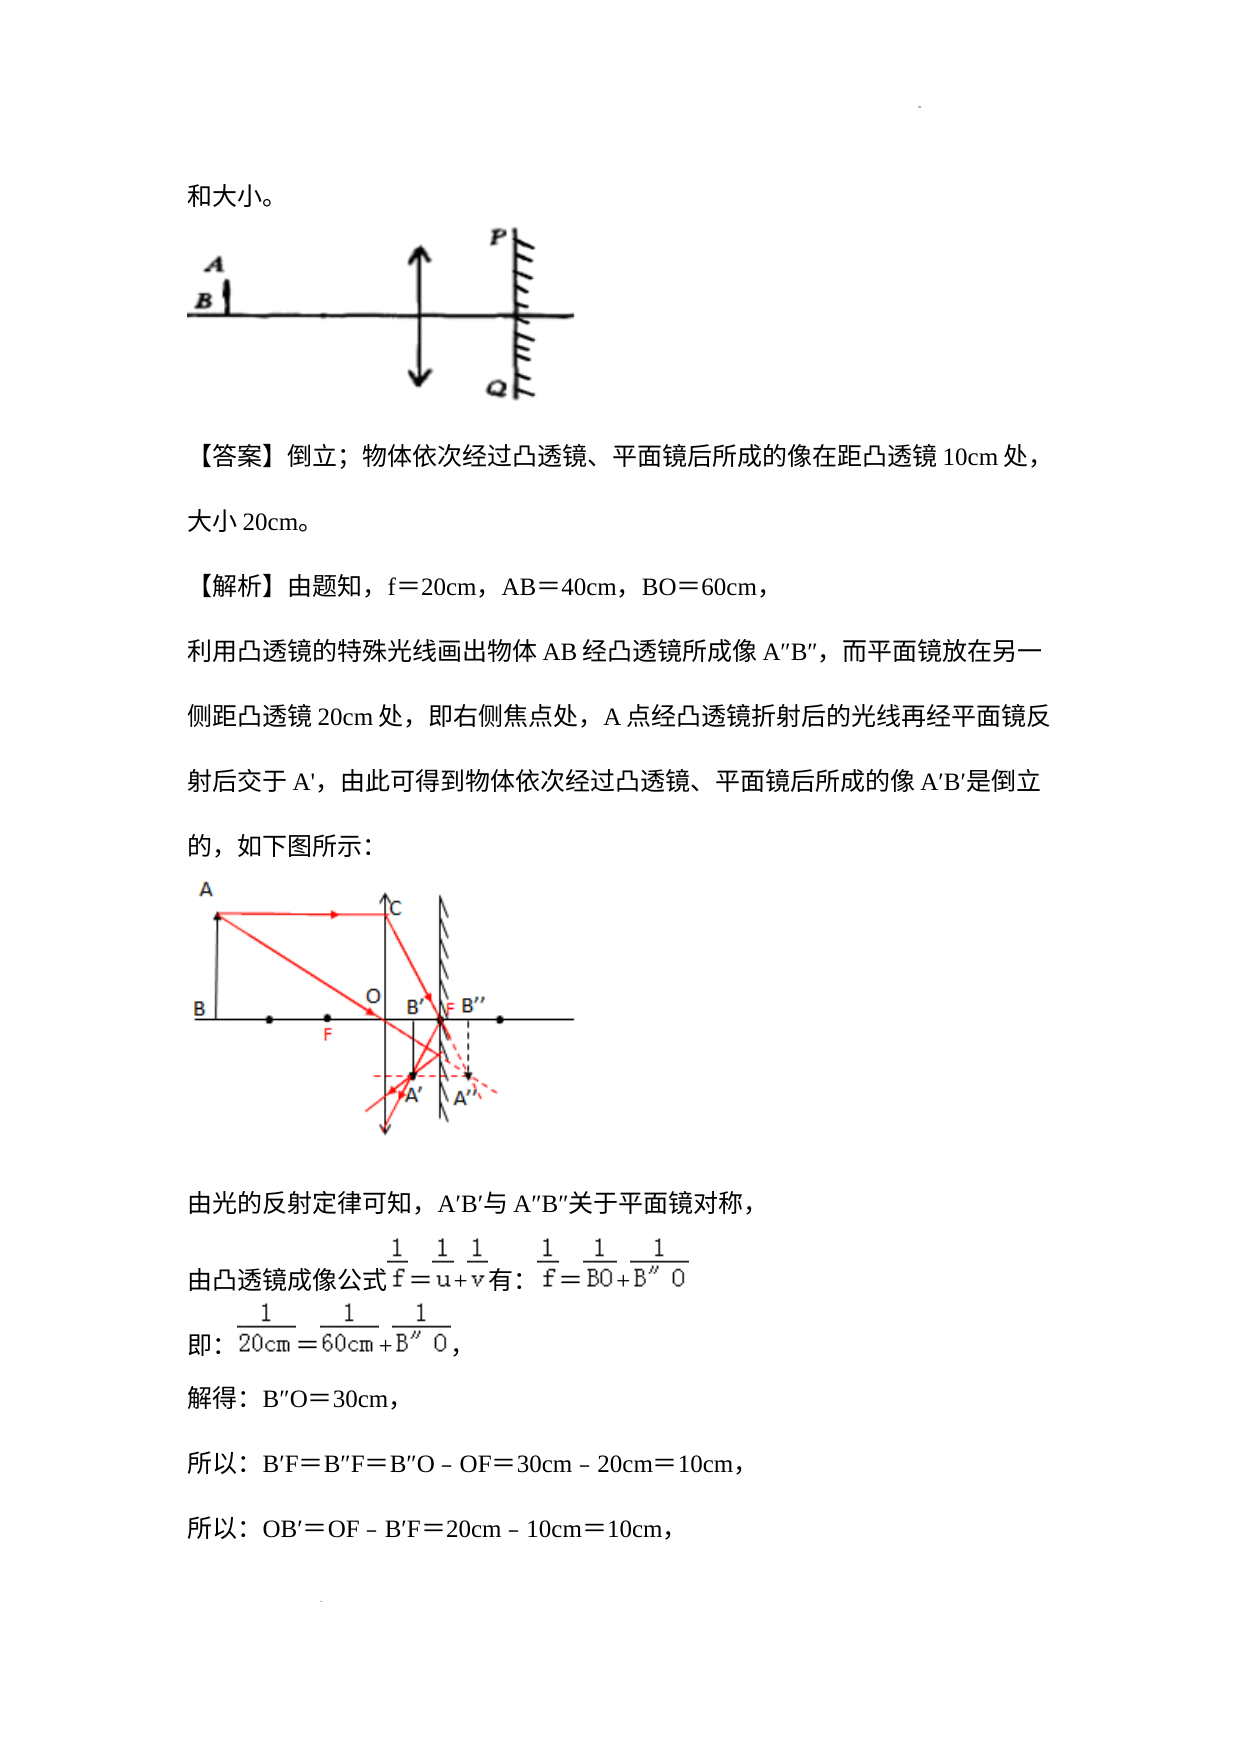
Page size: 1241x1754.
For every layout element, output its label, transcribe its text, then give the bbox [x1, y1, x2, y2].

text 【解析】由题知，f＝20cm，AB＝40cm，BO＝60cm， [187, 552, 1053, 617]
picture [432, 1234, 454, 1290]
text 即：＝+， [187, 1299, 1053, 1364]
picture [583, 1234, 617, 1290]
picture [320, 1299, 379, 1355]
picture [187, 876, 579, 1140]
text 由凸透镜成像公式＝+有：＝+ [187, 1234, 1053, 1299]
text 【答案】倒立；物体依次经过凸透镜、平面镜后所成的像在距凸透镜10cm处，大小20cm。 [187, 422, 1053, 552]
picture [237, 1299, 296, 1355]
text 所以：B′F＝B″F＝B″O﹣OF＝30cm﹣20cm＝10cm， [187, 1429, 1053, 1494]
picture [392, 1299, 451, 1355]
text 利用凸透镜的特殊光线画出物体AB经凸透镜所成像A″B″，而平面镜放在另一侧距凸透镜20cm处，即右侧焦点处，A点经凸透镜折射后的光线再经平面镜反射后交于A'，由此可得到物体依次经过凸透镜、平面镜后所成的像A′B′是倒立的，如下图所示： [187, 617, 1053, 877]
text 解得：B″O＝30cm， [187, 1364, 1053, 1429]
text 所以：OB′＝OF﹣B′F＝20cm﹣10cm＝10cm， [187, 1494, 1053, 1559]
picture [387, 1234, 408, 1290]
picture [187, 226, 579, 407]
text 由光的反射定律可知，A′B′与A″B″关于平面镜对称， [187, 1169, 1053, 1234]
picture [537, 1234, 559, 1290]
picture [630, 1234, 689, 1290]
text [187, 162, 1053, 227]
picture [467, 1234, 488, 1290]
